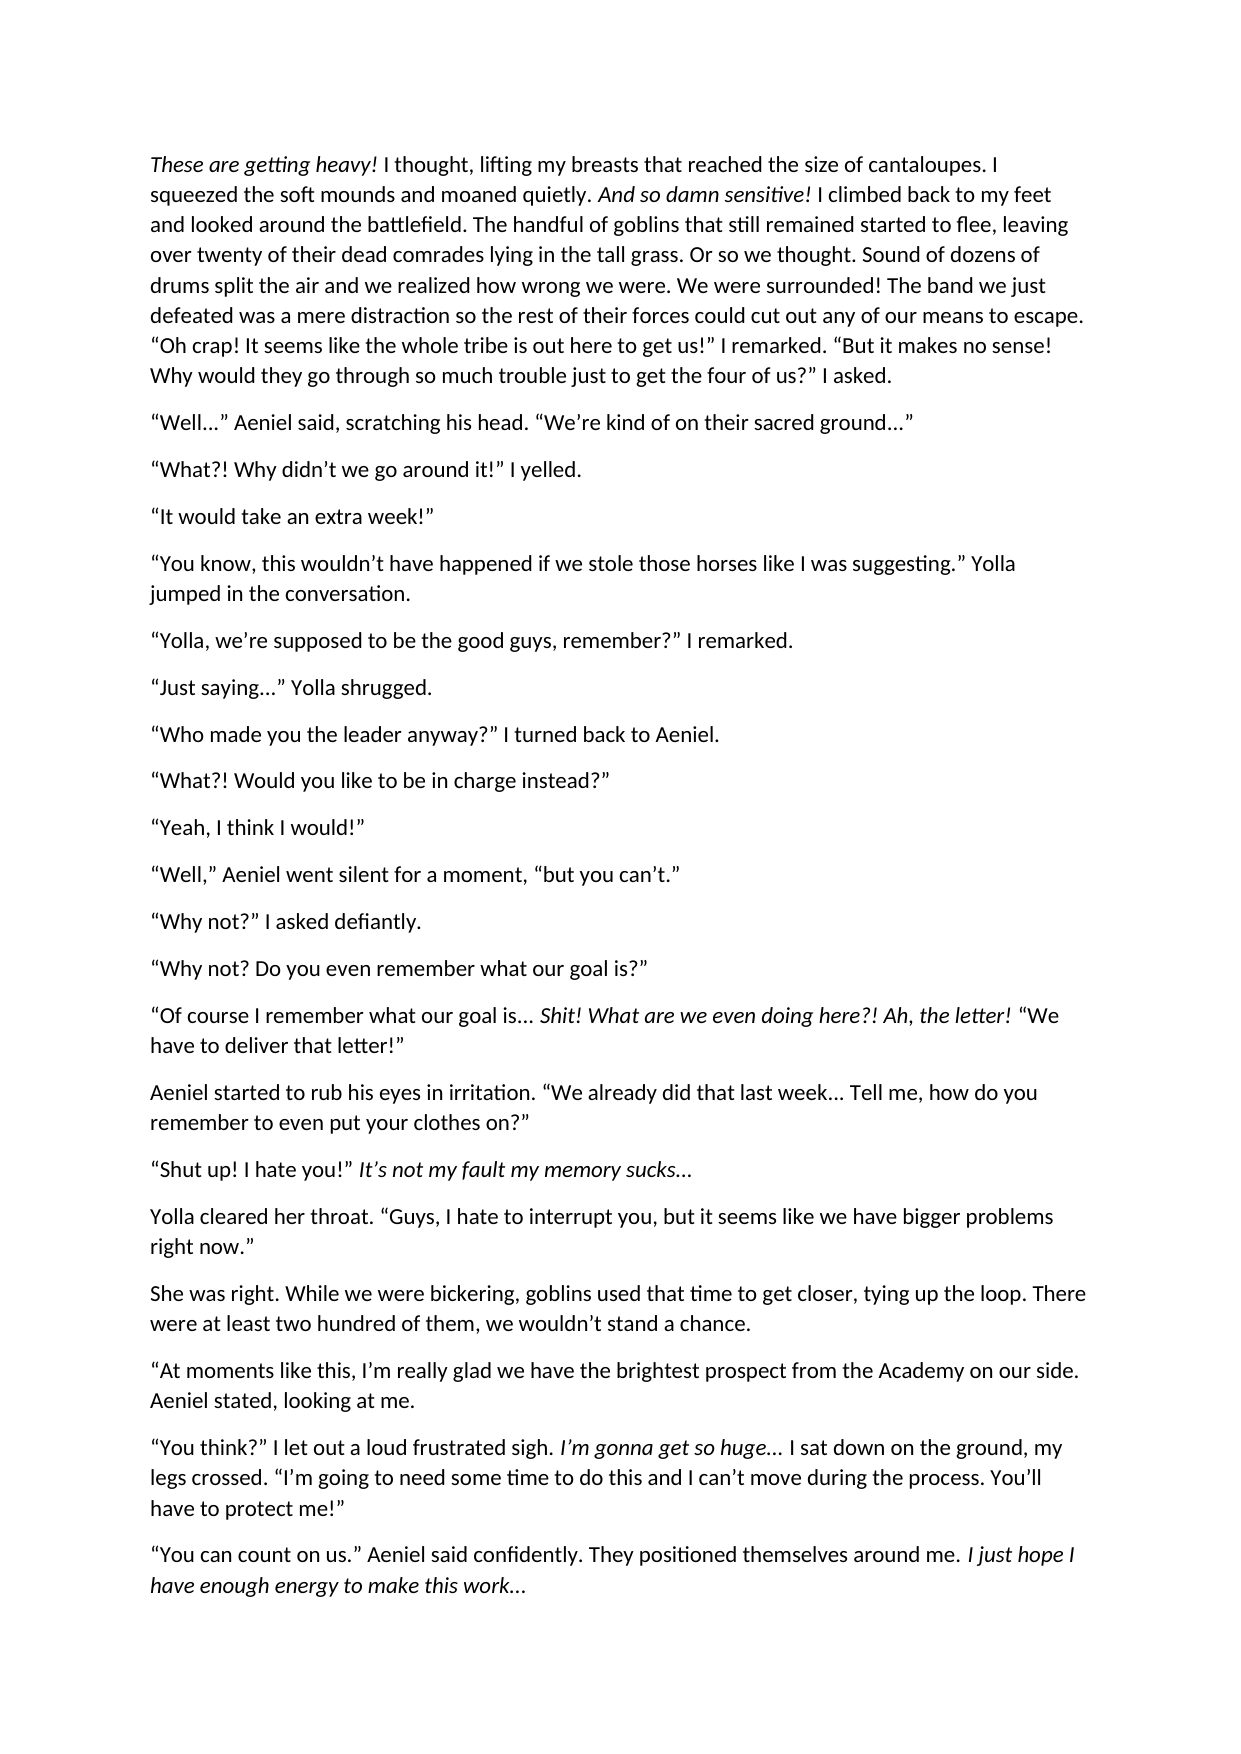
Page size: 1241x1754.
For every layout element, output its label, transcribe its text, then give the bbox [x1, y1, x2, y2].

text These are getting heavy! I thought, lifting my breasts that reached the size of cantaloupes. I squeezed the soft mounds and moaned quietly. And so damn sensitive! I climbed back to my feet and looked around the battlefield. The handful of goblins that still remained started to flee, leaving over twenty of their dead comrades lying in the tall grass. Or so we thought. Sound of dozens of drums split the air and we realized how wrong we were. We were surrounded! The band we just defeated was a mere distraction so the rest of their forces could cut out any of our means to escape. “Oh crap! It seems like the whole tribe is out here to get us!” I remarked. “But it makes no sense! Why would they go through so much trouble just to get the four of us?” I asked. [150, 150, 1090, 389]
text “You know, this wouldn’t have happened if we stole those horses like I was suggesting.” Yolla jumped in the conversation. [150, 549, 1090, 607]
text “Shut up! I hate you!” It’s not my fault my memory sucks... [150, 1155, 1090, 1183]
text “Just saying...” Yolla shrugged. [150, 673, 1090, 701]
text “Who made you the leader anyway?” I turned back to Aeniel. [150, 720, 1090, 748]
text “Why not? Do you even remember what our goal is?” [150, 954, 1090, 982]
text “You think?” I let out a loud frustrated sigh. I’m gonna get so huge... I sat down on the ground, my legs crossed. “I’m going to need some time to do this and I can’t move during the process. You’ll have to protect me!” [150, 1433, 1090, 1522]
text “Yolla, we’re supposed to be the good guys, remember?” I remarked. [150, 626, 1090, 654]
text She was right. While we were bickering, goblins used that time to get closer, tying up the loop. There were at least two hundred of them, we wouldn’t stand a chance. [150, 1279, 1090, 1337]
text “It would take an extra week!” [150, 502, 1090, 530]
text Yolla cleared her throat. “Guys, I hate to interrupt you, but it seems like we have bigger problems right now.” [150, 1202, 1090, 1260]
text “What?! Why didn’t we go around it!” I yelled. [150, 455, 1090, 483]
text “Why not?” I asked defiantly. [150, 907, 1090, 935]
text Aeniel started to rub his eyes in irritation. “We already did that last week... Tell me, how do you remember to even put your clothes on?” [150, 1078, 1090, 1136]
text “What?! Would you like to be in charge instead?” [150, 767, 1090, 795]
text “You can count on us.” Aeniel said confidently. They positioned themselves around me. I just hope I have enough energy to make this work... [150, 1541, 1090, 1599]
text “Well...” Aeniel said, scratching his head. “We’re kind of on their sacred ground...” [150, 408, 1090, 436]
text “Yeah, I think I would!” [150, 813, 1090, 842]
text “At moments like this, I’m really glad we have the brightest prospect from the Academy on our side. Aeniel stated, looking at me. [150, 1356, 1090, 1414]
text “Of course I remember what our goal is... Shit! What are we even doing here?! Ah, the letter! “We have to deliver that letter!” [150, 1001, 1090, 1059]
text “Well,” Aeniel went silent for a moment, “but you can’t.” [150, 860, 1090, 888]
